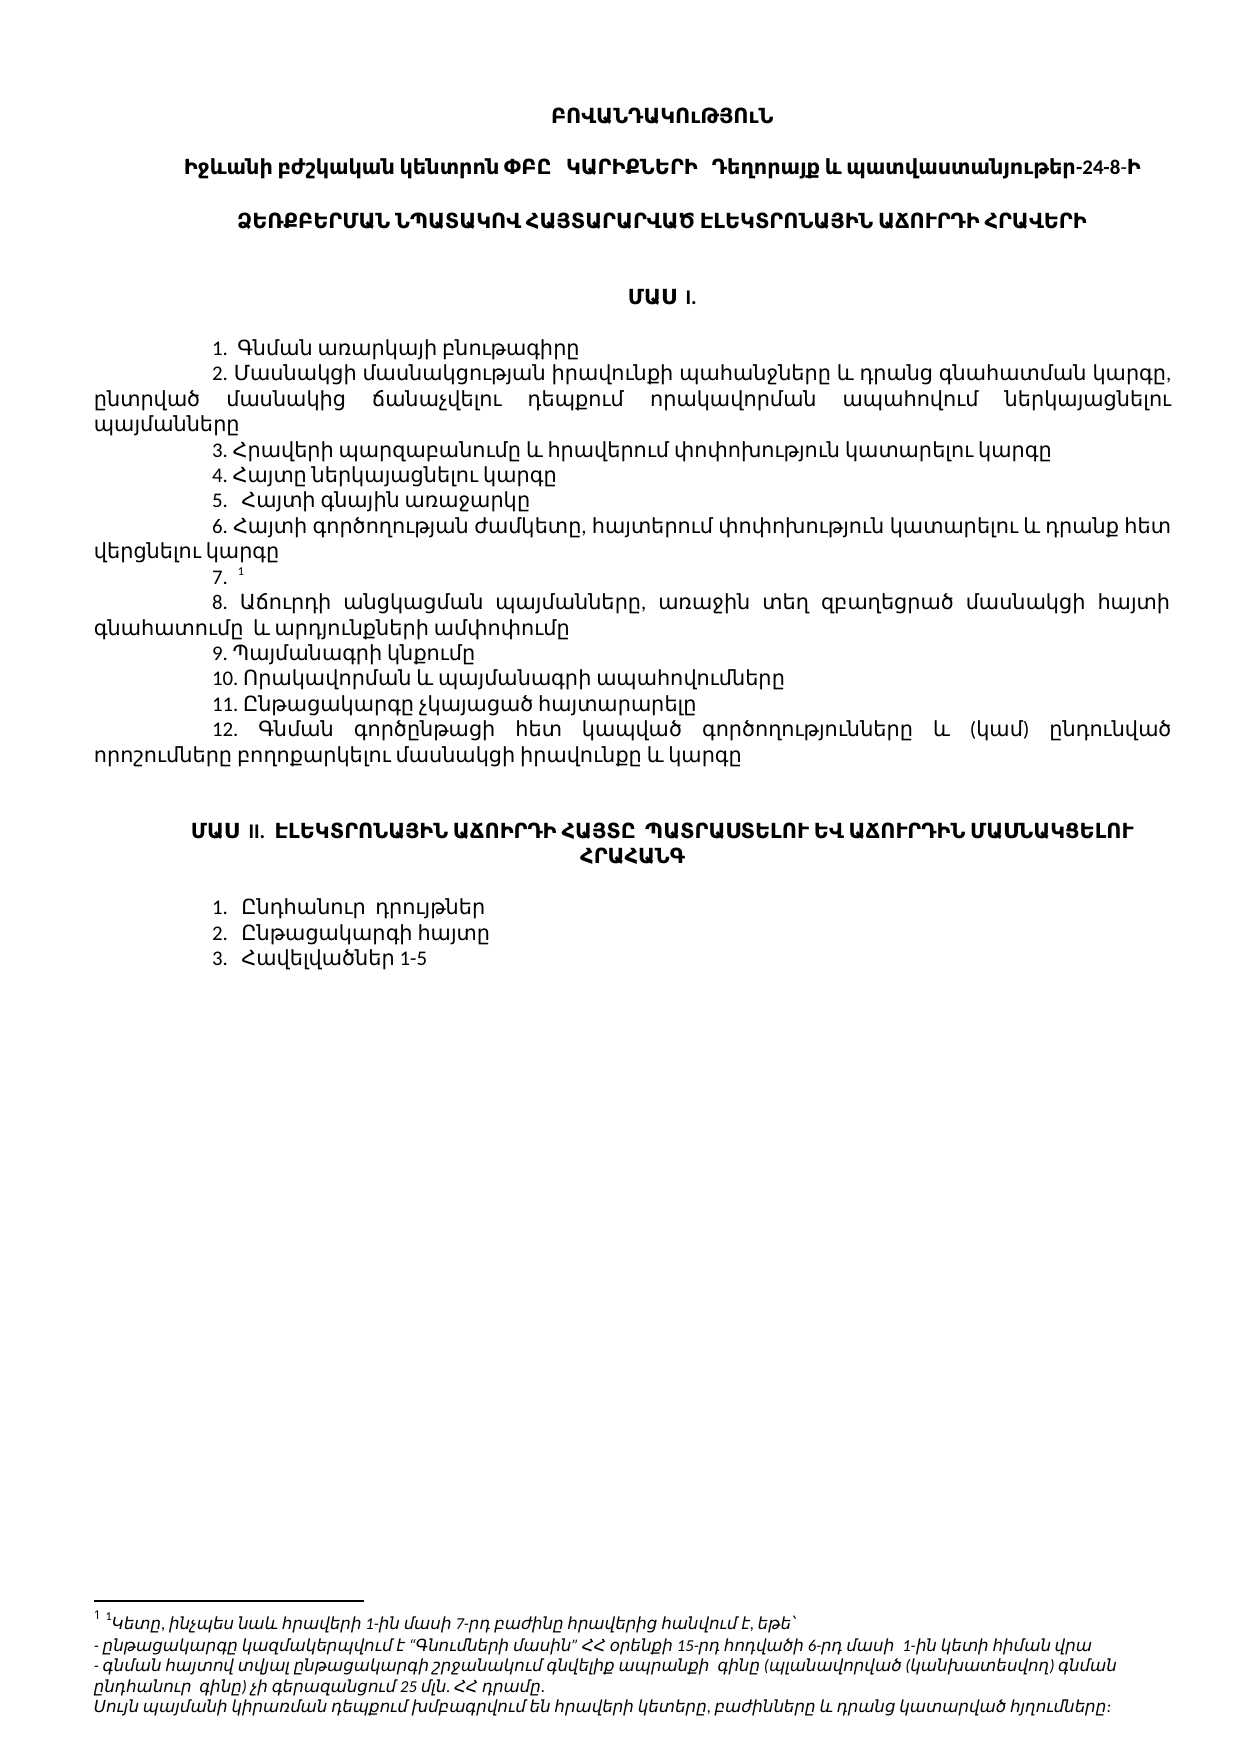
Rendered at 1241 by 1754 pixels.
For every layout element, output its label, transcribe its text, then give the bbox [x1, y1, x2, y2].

text 9. Պայմանագրի կնքումը [94, 640, 1171, 666]
text ԲՈՎԱՆԴԱԿՈւԹՅՈւՆ [94, 103, 1171, 128]
text 7. 1 [94, 564, 1171, 589]
text 6. Հայտի գործողության ժամկետը, հայտերում փոփոխություն կատարելու և դրանք հետ վերցնելու կարգը [94, 513, 1171, 564]
text 10. Որակավորման և պայմանագրի ապահովումները [94, 666, 1171, 691]
text Իջևանի բժշկական կենտրոն ՓԲԸ ԿԱՐԻՔՆԵՐԻ Դեղորայք և պատվաստանյութեր-24-8-Ի [94, 154, 1171, 179]
text ՁԵՌՔԲԵՐՄԱՆ ՆՊԱՏԱԿՈՎ ՀԱՅՏԱՐԱՐՎԱԾ ԷԼԵԿՏՐՈՆԱՅԻՆ ԱՃՈՒՐԴԻ ՀՐԱՎԵՐԻ [94, 208, 1171, 233]
text ՄԱՍ II. ԷԼԵԿՏՐՈՆԱՅԻՆ ԱՃՈԻՐԴԻ ՀԱՅՏԸ ՊԱՏՐԱՍՏԵԼՈՒ ԵՎ ԱՃՈՒՐԴԻՆ ՄԱՍՆԱԿՑԵԼՈՒ ՀՐԱՀԱՆԳ [94, 818, 1171, 869]
text 1. Գնման առարկայի բնութագիրը [94, 335, 1171, 361]
text ՄԱՍ I. [94, 284, 1171, 310]
text 5. Հայտի գնային առաջարկը [94, 488, 1171, 513]
text 3. Հավելվածներ 1-5 [94, 945, 1171, 971]
text 3. Հրավերի պարզաբանումը և հրավերում փոփոխություն կատարելու կարգը [94, 437, 1171, 462]
text 12. Գնման գործընթացի հետ կապված գործողությունները և (կամ) ընդունված որոշումները բողոքարկելու մասնակցի իրավունքը և կարգը [94, 716, 1171, 767]
text 1. Ընդհանուր դրույթներ [94, 894, 1171, 920]
text 8. Աճուրդի անցկացման պայմանները, առաջին տեղ զբաղեցրած մասնակցի հայտի գնահատումը և արդյունքների ամփոփումը [94, 589, 1171, 640]
text 11. Ընթացակարգը չկայացած հայտարարելը [94, 691, 1171, 716]
text 4. Հայտը ներկայացնելու կարգը [94, 462, 1171, 488]
text 2. Ընթացակարգի հայտը [94, 920, 1171, 945]
text 2. Մասնակցի մասնակցության իրավունքի պահանջները և դրանց գնահատման կարգը, ընտրված մասնակից ճանաչվելու դեպքում որակավորման ապահովում ներկայացնելու պայմանները [94, 361, 1171, 437]
